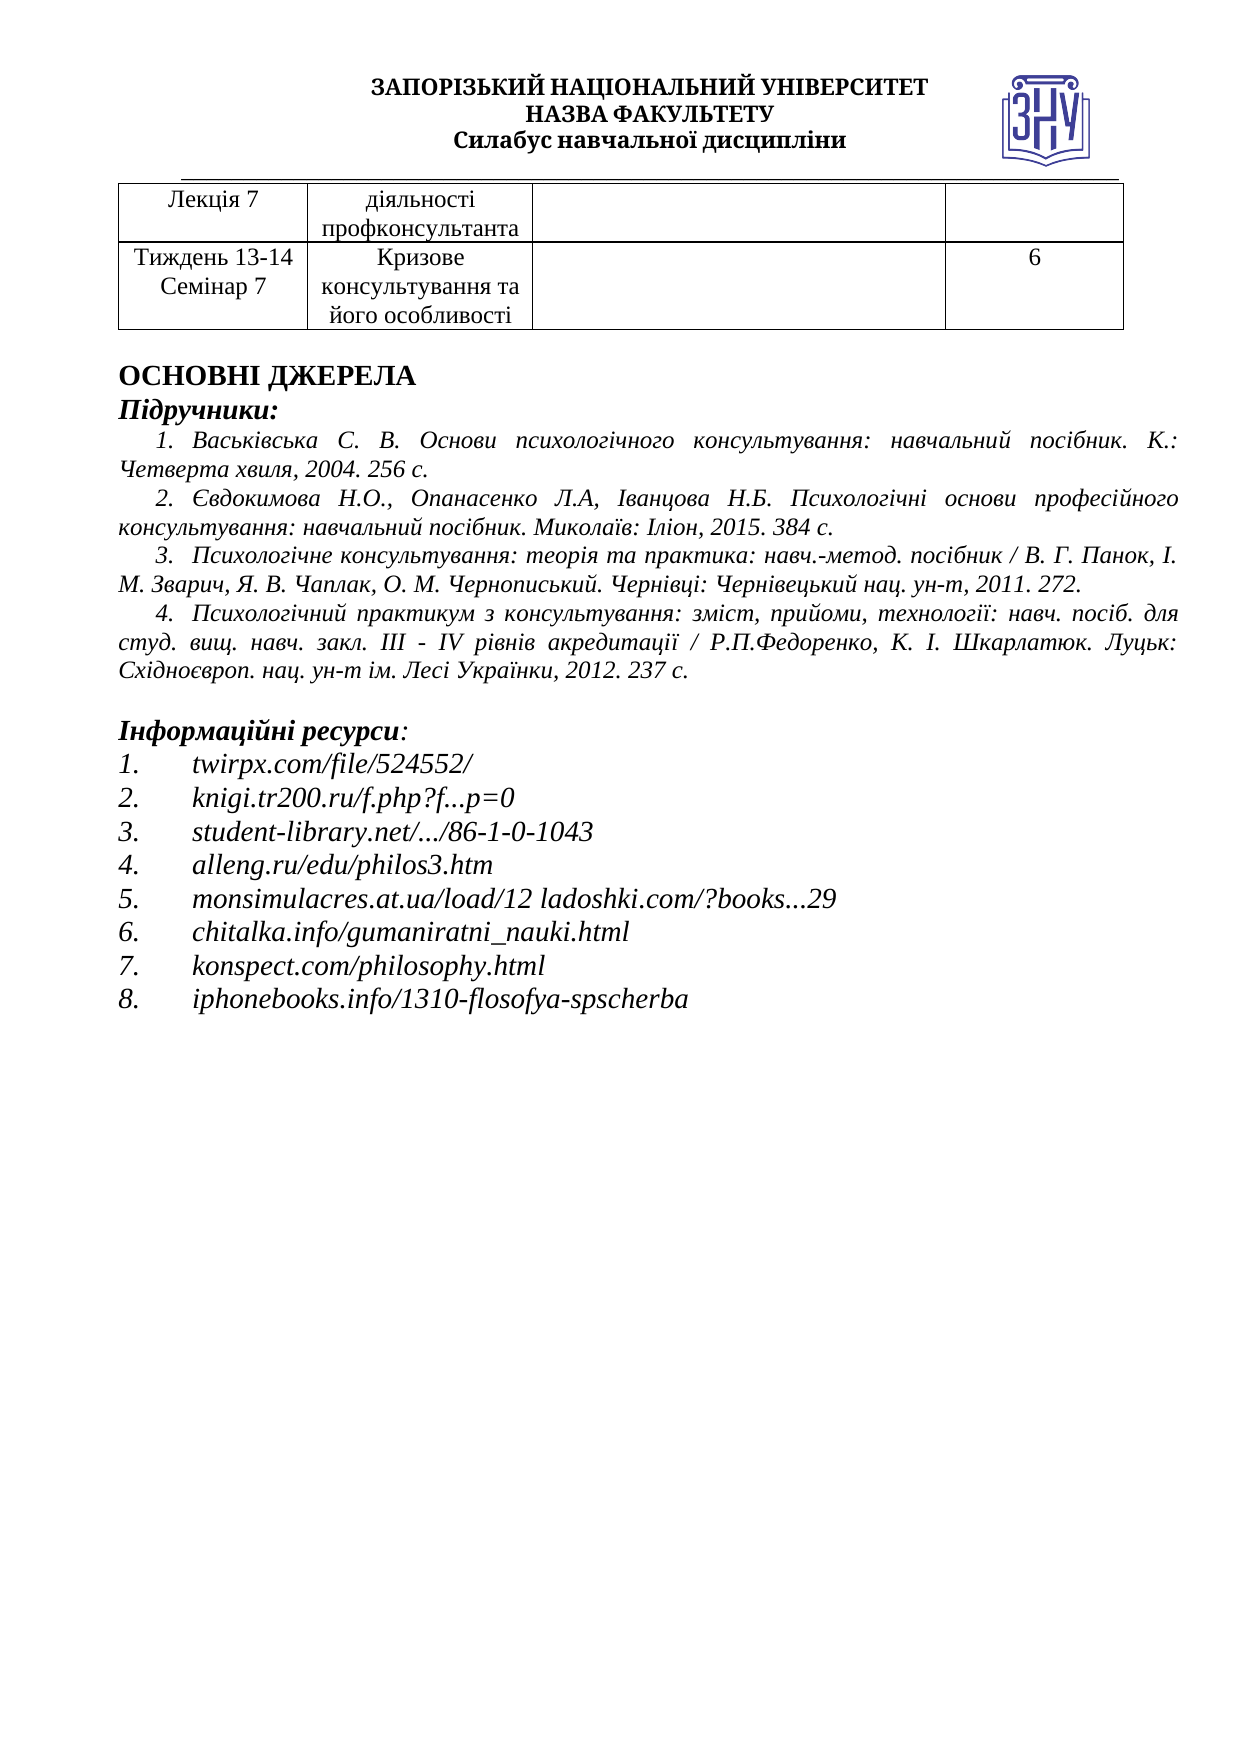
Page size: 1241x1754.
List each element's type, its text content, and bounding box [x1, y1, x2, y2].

list Психологічний практикум з консультування: зміст, прийоми, технології: навч. посіб. для студ. вищ. навч. закл. ІІІ - ІV рівнів акредитації / Р.П.Федоренко, К. І. Шкарлатюк. Луцьк: Східноєвроп. нац. ун-т ім. Лесі Українки, 2012. 237 с. [118, 598, 1181, 684]
text Підручники: [118, 392, 1181, 426]
list alleng.ru/edu/philos3.htm [118, 847, 1181, 881]
list twirpx.com/file/524552/ [118, 747, 1181, 780]
list iphonebooks.info/1310-flosofya-spscherba [118, 981, 1181, 1015]
table_cell Тиждень 13-14 Семінар 7 [119, 243, 307, 329]
list chitalka.info/gumaniratni_nauki.html [118, 914, 1181, 948]
list konspect.com/philosophy.html [118, 948, 1181, 981]
text ОСНОВНІ ДЖЕРЕЛА [118, 358, 1181, 392]
text Інформаційні ресурси: [118, 713, 1181, 747]
list Васьківська С. В. Основи психологічного консультування: навчальний посібник. К.: Четверта хвиля, 2004. 256 с. [118, 426, 1181, 483]
picture [1002, 75, 1090, 167]
table_cell [533, 184, 945, 241]
table_cell Кризове консультування та його особливості [308, 243, 532, 329]
table_cell [946, 184, 1123, 241]
table_cell [533, 243, 945, 329]
list monsimulacres.at.ua/load/12 ladoshki.com/?books...29 [118, 881, 1181, 914]
list student-library.net/.../86-1-0-1043 [118, 814, 1181, 847]
list Психологічне консультування: теорія та практика: навч.-метод. посібник / В. Г. Панок, І. М. Зварич, Я. В. Чаплак, О. М. Чернописький. Чернівці: Чернівецький нац. ун-т, 2011. 272. [118, 541, 1181, 598]
table_cell Типові помилки у діяльності профконсультанта [308, 184, 532, 241]
list Євдокимова Н.О., Опанасенко Л.А, Іванцова Н.Б. Психологічні основи професійного консультування: навчальний посібник. Миколаїв: Іліон, 2015. 384 с. [118, 483, 1181, 541]
list knigi.tr200.ru/f.php?f...p=0 [118, 780, 1181, 814]
table_cell 6 [946, 243, 1123, 329]
table_cell Тиждень 10 Лекція 7 [119, 184, 307, 241]
